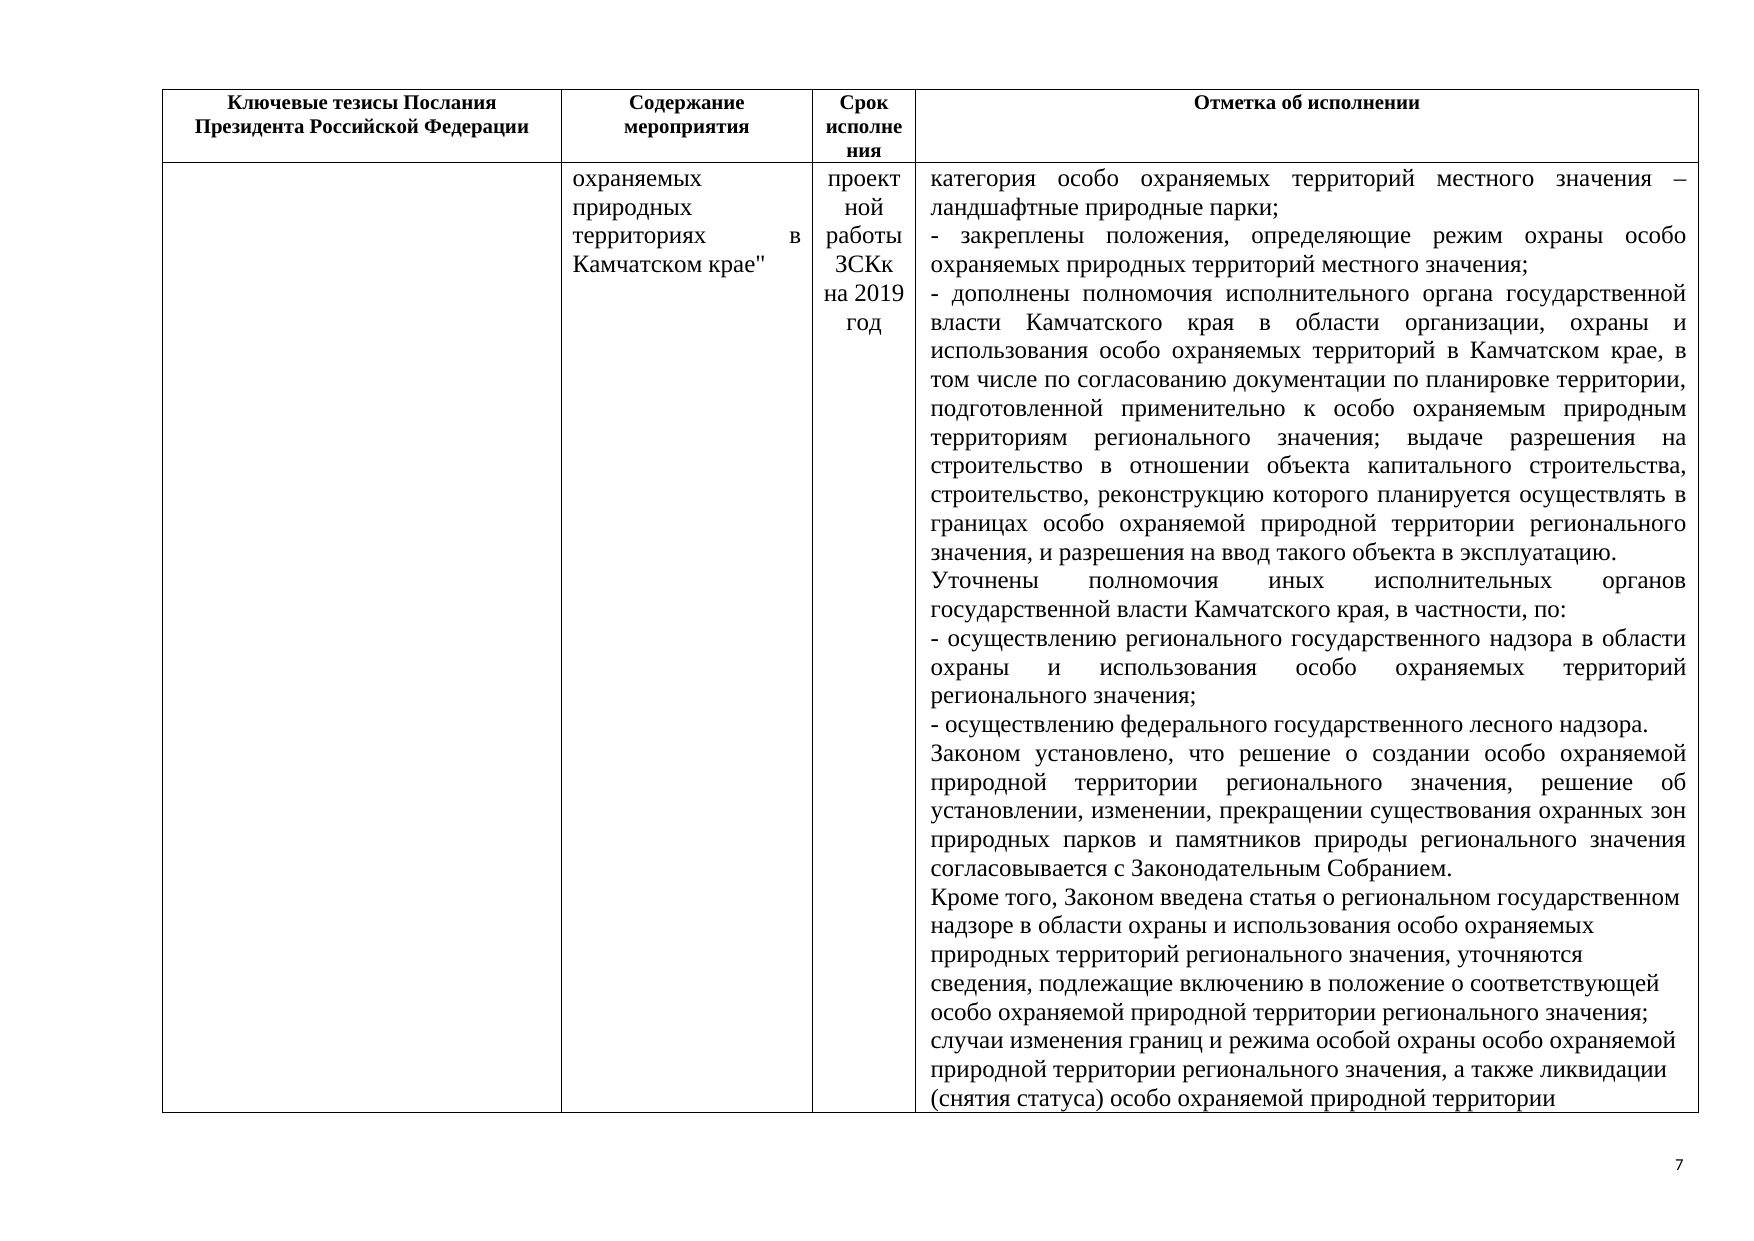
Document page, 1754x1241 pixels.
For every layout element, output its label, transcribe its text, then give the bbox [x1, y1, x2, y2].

table_header Срок исполнения [813, 90, 915, 162]
table_header Ключевые тезисы Послания Президента Российской Федерации [163, 90, 561, 162]
table_header Содержание мероприятия [562, 90, 812, 162]
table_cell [916, 163, 1698, 1112]
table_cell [813, 163, 915, 1112]
table_header Отметка об исполнении [916, 90, 1698, 162]
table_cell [562, 163, 812, 1112]
